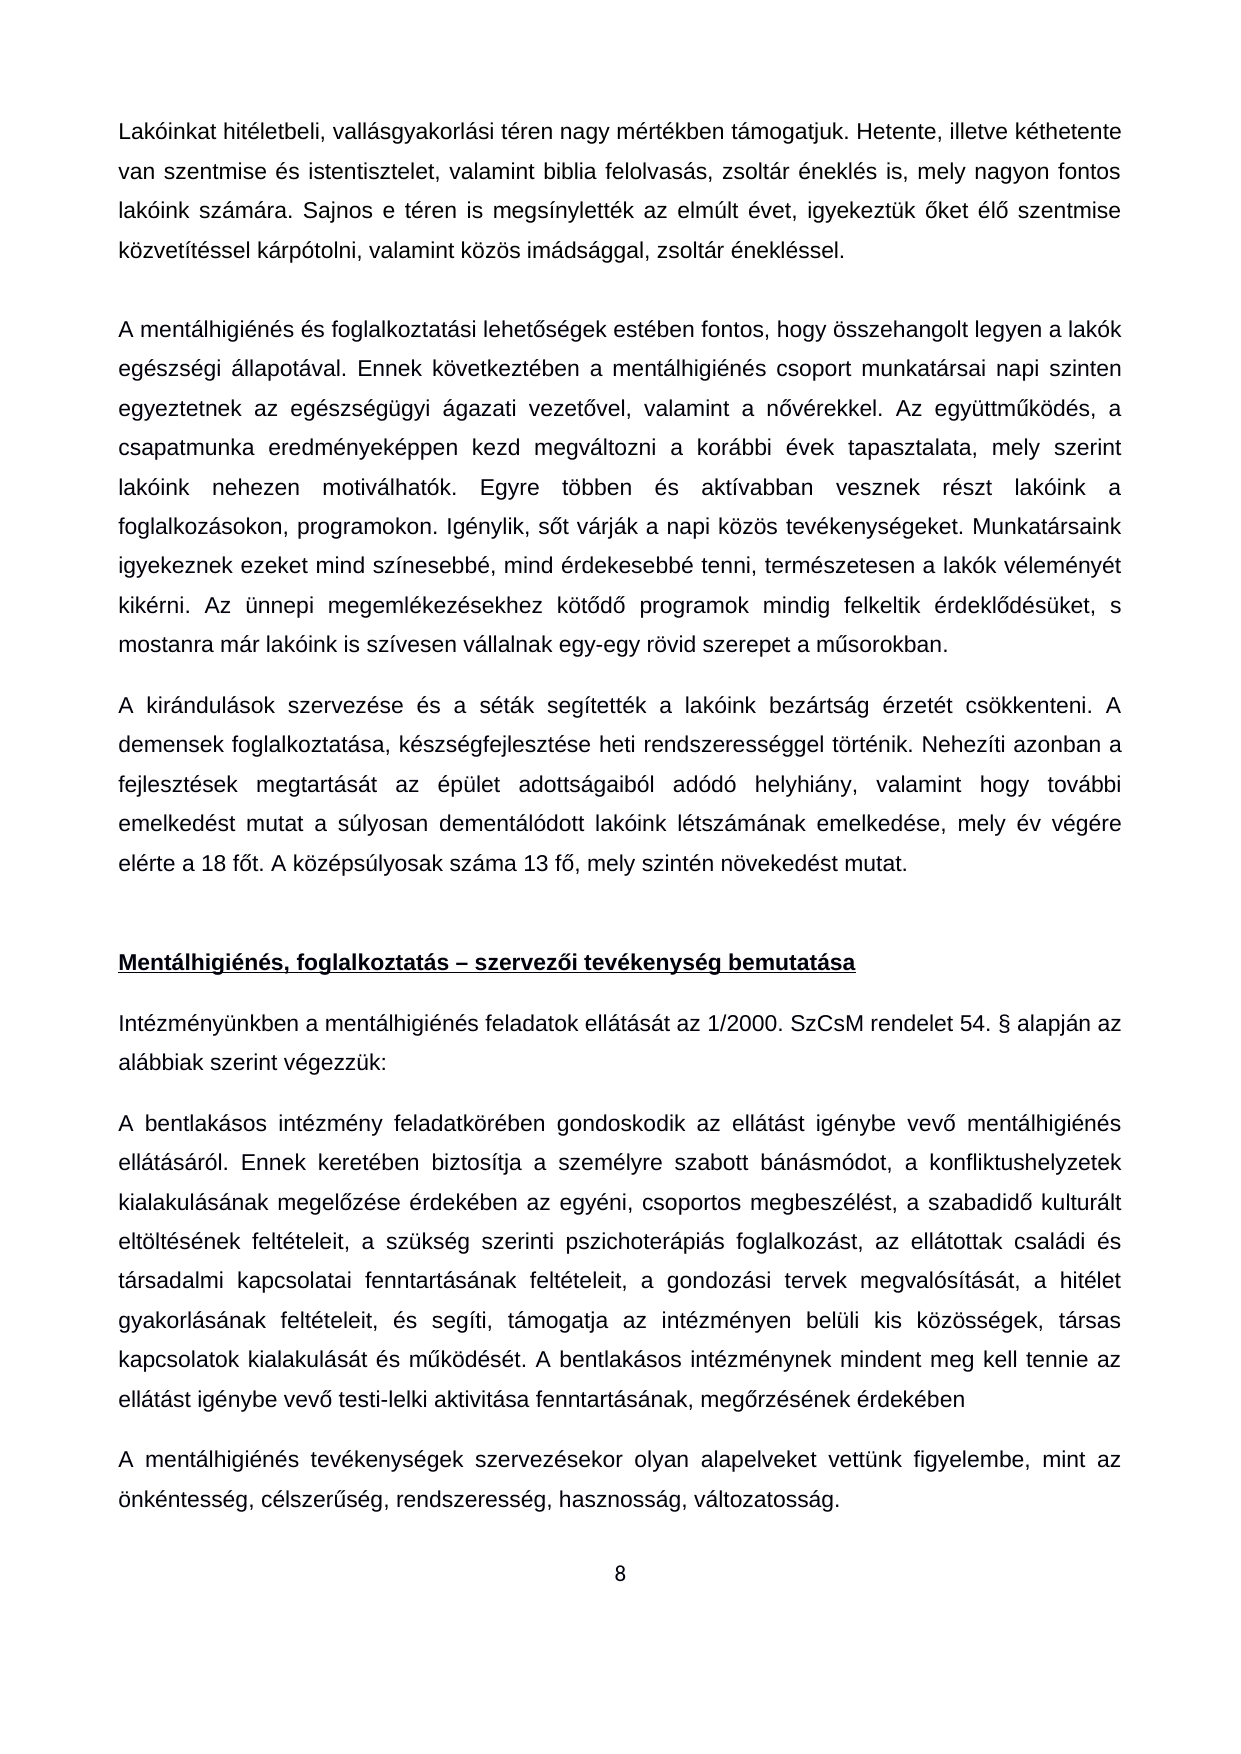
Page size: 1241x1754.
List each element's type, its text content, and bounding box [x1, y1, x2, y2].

text Mentálhigiénés, foglalkoztatás – szervezői tevékenység bemutatása [118, 949, 1122, 976]
text A bentlakásos intézmény feladatkörében gondoskodik az ellátást igénybe vevő mentálhigiénés ellátásáról. Ennek keretében biztosítja a személyre szabott bánásmódot, a konfliktushelyzetek kialakulásának megelőzése érdekében az egyéni, csoportos megbeszélést, a szabadidő kulturált eltöltésének feltételeit, a szükség szerinti pszichoterápiás foglalkozást, az ellátottak családi és társadalmi kapcsolatai fenntartásának feltételeit, a gondozási tervek megvalósítását, a hitélet gyakorlásának feltételeit, és segíti, támogatja az intézményen belüli kis közösségek, társas kapcsolatok kialakulását és működését. A bentlakásos intézménynek mindent meg kell tennie az ellátást igénybe vevő testi-lelki aktivitása fenntartásának, megőrzésének érdekében [118, 1109, 1122, 1412]
text Lakóinkat hitéletbeli, vallásgyakorlási téren nagy mértékben támogatjuk. Hetente, illetve kéthetente van szentmise és istentisztelet, valamint biblia felolvasás, zsoltár éneklés is, mely nagyon fontos lakóink számára. Sajnos e téren is megsínylették az elmúlt évet, igyekeztük őket élő szentmise közvetítéssel kárpótolni, valamint közös imádsággal, zsoltár énekléssel. [118, 118, 1122, 263]
text Intézményünkben a mentálhigiénés feladatok ellátását az 1/2000. SzCsM rendelet 54. § alapján az alábbiak szerint végezzük: [118, 1010, 1122, 1076]
text A mentálhigiénés tevékenységek szervezésekor olyan alapelveket vettünk figyelembe, mint az önkéntesség, célszerűség, rendszeresség, hasznosság, változatosság. [118, 1446, 1122, 1512]
text A kirándulások szervezése és a séták segítették a lakóink bezártság érzetét csökkenteni. A demensek foglalkoztatása, készségfejlesztése heti rendszerességgel történik. Nehezíti azonban a fejlesztések megtartását az épület adottságaiból adódó helyhiány, valamint hogy további emelkedést mutat a súlyosan dementálódott lakóink létszámának emelkedése, mely év végére elérte a 18 főt. A középsúlyosak száma 13 fő, mely szintén növekedést mutat. [118, 692, 1122, 876]
text A mentálhigiénés és foglalkoztatási lehetőségek estében fontos, hogy összehangolt legyen a lakók egészségi állapotával. Ennek következtében a mentálhigiénés csoport munkatársai napi szinten egyeztetnek az egészségügyi ágazati vezetővel, valamint a nővérekkel. Az együttműködés, a csapatmunka eredményeképpen kezd megváltozni a korábbi évek tapasztalata, mely szerint lakóink nehezen motiválhatók. Egyre többen és aktívabban vesznek részt lakóink a foglalkozásokon, programokon. Igénylik, sőt várják a napi közös tevékenységeket. Munkatársaink igyekeznek ezeket mind színesebbé, mind érdekesebbé tenni, természetesen a lakók véleményét kikérni. Az ünnepi megemlékezésekhez kötődő programok mindig felkeltik érdeklődésüket, s mostanra már lakóink is szívesen vállalnak egy-egy rövid szerepet a műsorokban. [118, 316, 1122, 658]
